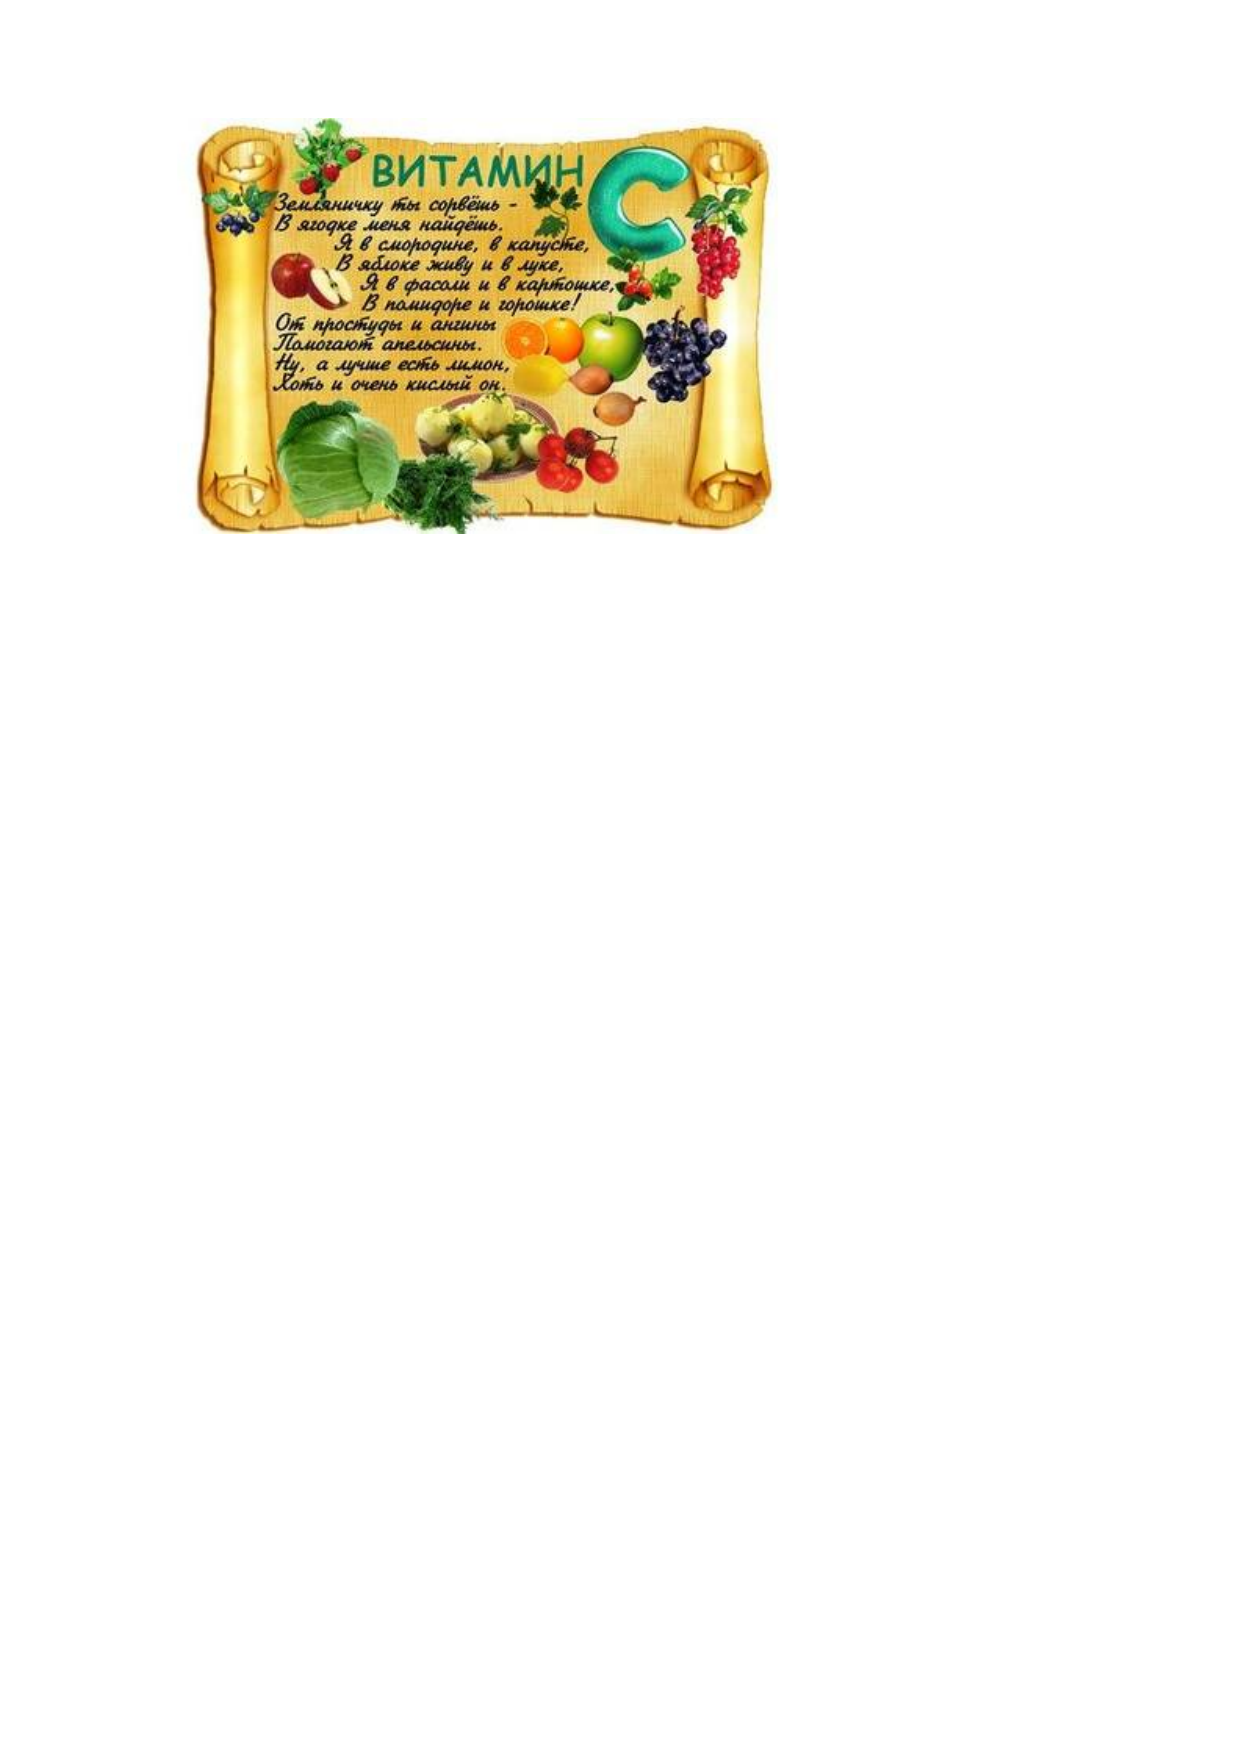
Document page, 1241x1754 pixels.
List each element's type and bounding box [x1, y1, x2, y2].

picture [177, 118, 803, 534]
